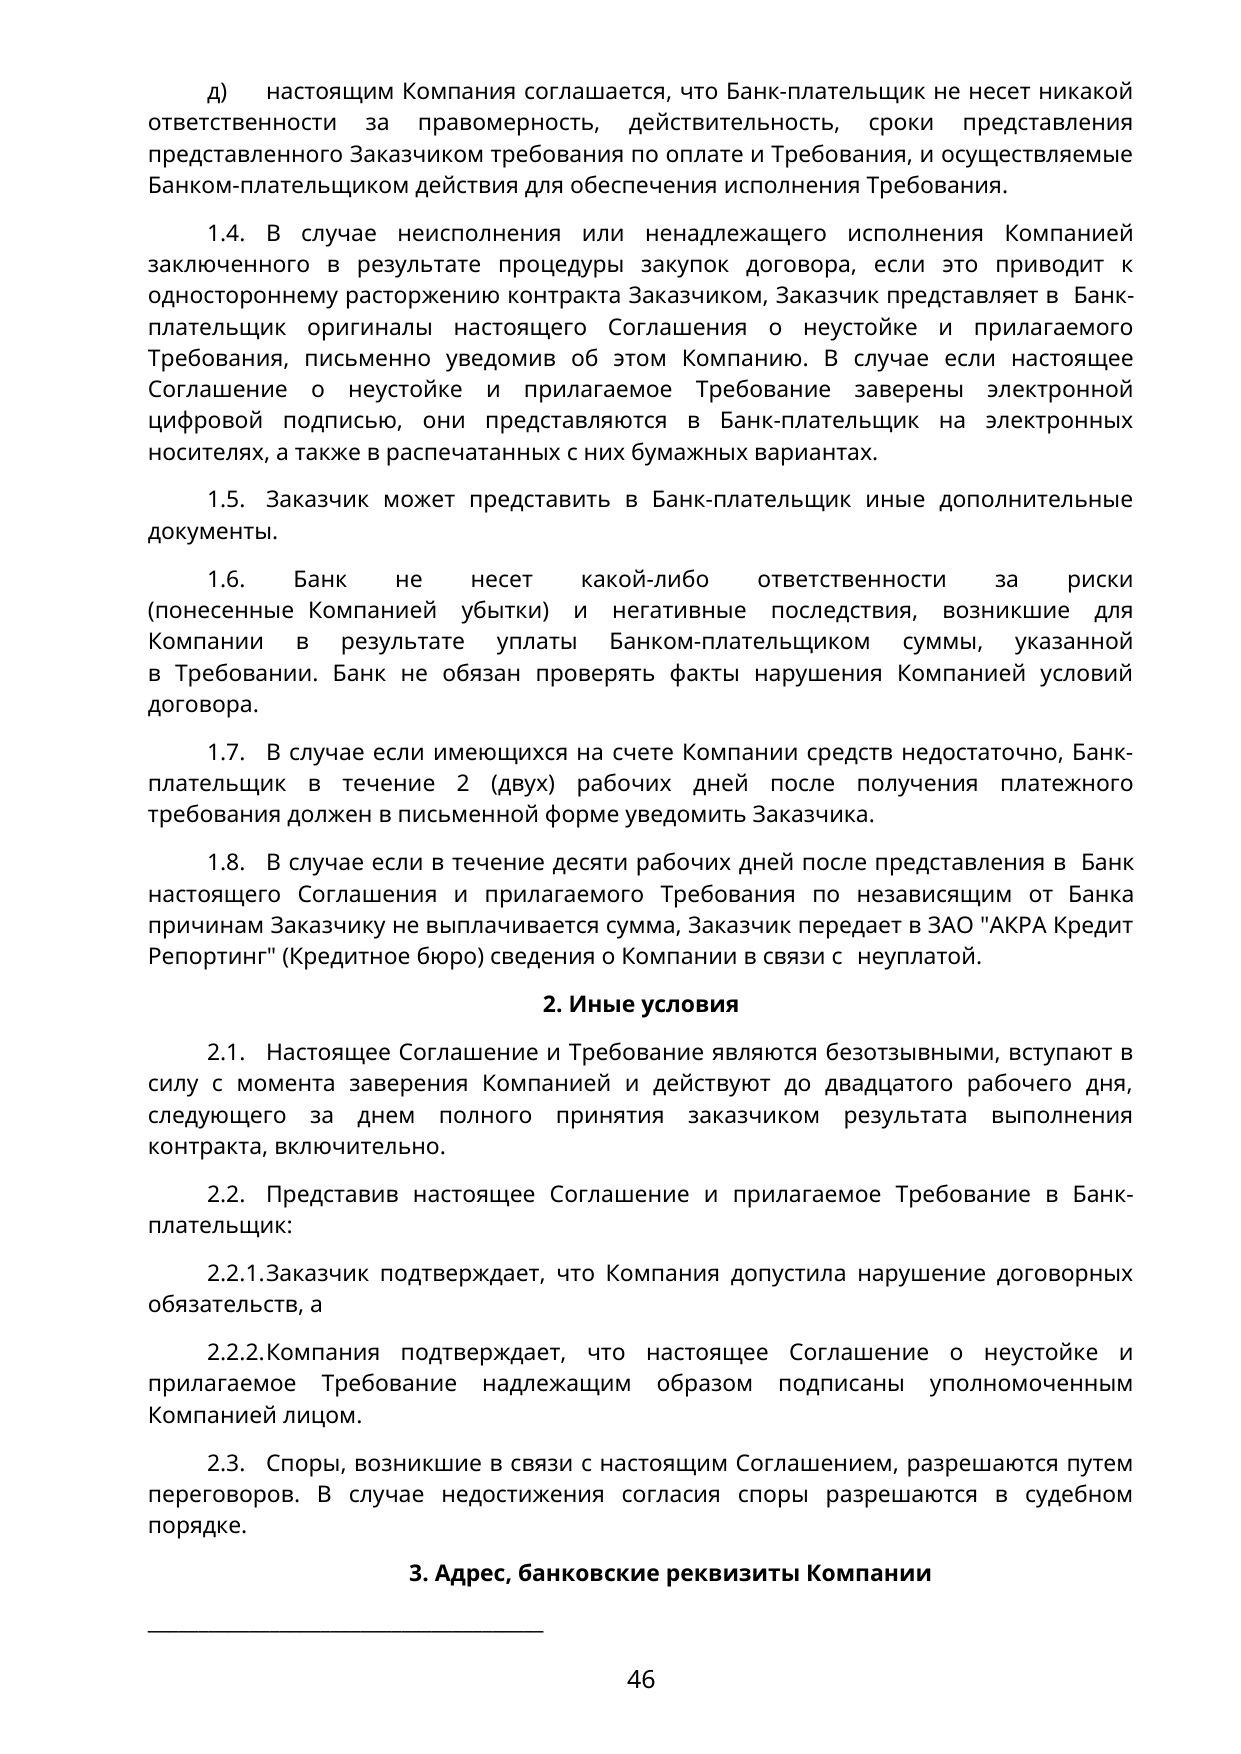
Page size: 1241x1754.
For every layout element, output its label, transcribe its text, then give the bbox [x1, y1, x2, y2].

text 3. Адрес, банковские реквизиты Компании [148, 1557, 1134, 1588]
text 1.4. В случае неисполнения или ненадлежащего исполнения Компанией заключенного в результате процедуры закупок договора, если это приводит к одностороннему расторжению контракта Заказчиком, Заказчик представляет в Банк-плательщик оригиналы настоящего Соглашения о неустойке и прилагаемого Требования, письменно уведомив об этом Компанию. В случае если настоящее Соглашение о неустойке и прилагаемое Требование заверены электронной цифровой подписью, они представляются в Банк-плательщик на электронных носителях, а также в распечатанных с них бумажных вариантах. [148, 217, 1134, 467]
text 1.7. В случае если имеющихся на счете Компании средств недостаточно, Банк-плательщик в течение 2 (двух) рабочих дней после получения платежного требования должен в письменной форме уведомить Заказчика. [148, 736, 1134, 829]
text 1.6. Банк не несет какой-либо ответственности за риски (понесенные Компанией убытки) и негативные последствия, возникшие для Компании в результате уплаты Банком-плательщиком суммы, указанной в Требовании. Банк не обязан проверять факты нарушения Компанией условий договора. [148, 563, 1134, 719]
text 2.2. Представив настоящее Соглашение и прилагаемое Требование в Банк-плательщик: [148, 1178, 1134, 1240]
text 1.5. Заказчик может представить в Банк-плательщик иные дополнительные документы. [148, 483, 1134, 546]
text 2.2.2. Компания подтверждает, что настоящее Соглашение о неустойке и прилагаемое Требование надлежащим образом подписаны уполномоченным Компанией лицом. [148, 1336, 1134, 1430]
text д) настоящим Компания соглашается, что Банк-плательщик не несет никакой ответственности за правомерность, действительность, сроки представления представленного Заказчиком требования по оплате и Требования, и осуществляемые Банком-плательщиком действия для обеспечения исполнения Требования. [148, 75, 1134, 200]
text 1.8. В случае если в течение десяти рабочих дней после представления в Банк настоящего Соглашения и прилагаемого Требования по независящим от Банка причинам Заказчику не выплачивается сумма, Заказчик передает в ЗАО "АКРА Кредит Репортинг" (Кредитное бюро) сведения о Компании в связи с неуплатой. [148, 846, 1134, 971]
text 2.3. Споры, возникшие в связи с настоящим Соглашением, разрешаются путем переговоров. В случае недостижения согласия споры разрешаются в судебном порядке. [148, 1446, 1134, 1540]
text 2. Иные условия [148, 988, 1134, 1019]
text 2.2.1. Заказчик подтверждает, что Компания допустила нарушение договорных обязательств, а [148, 1257, 1134, 1319]
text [148, 1605, 1134, 1636]
text 2.1. Настоящее Соглашение и Требование являются безотзывными, вступают в силу с момента заверения Компанией и действуют до двадцатого рабочего дня, следующего за днем полного принятия заказчиком результата выполнения контракта, включительно. [148, 1036, 1134, 1161]
